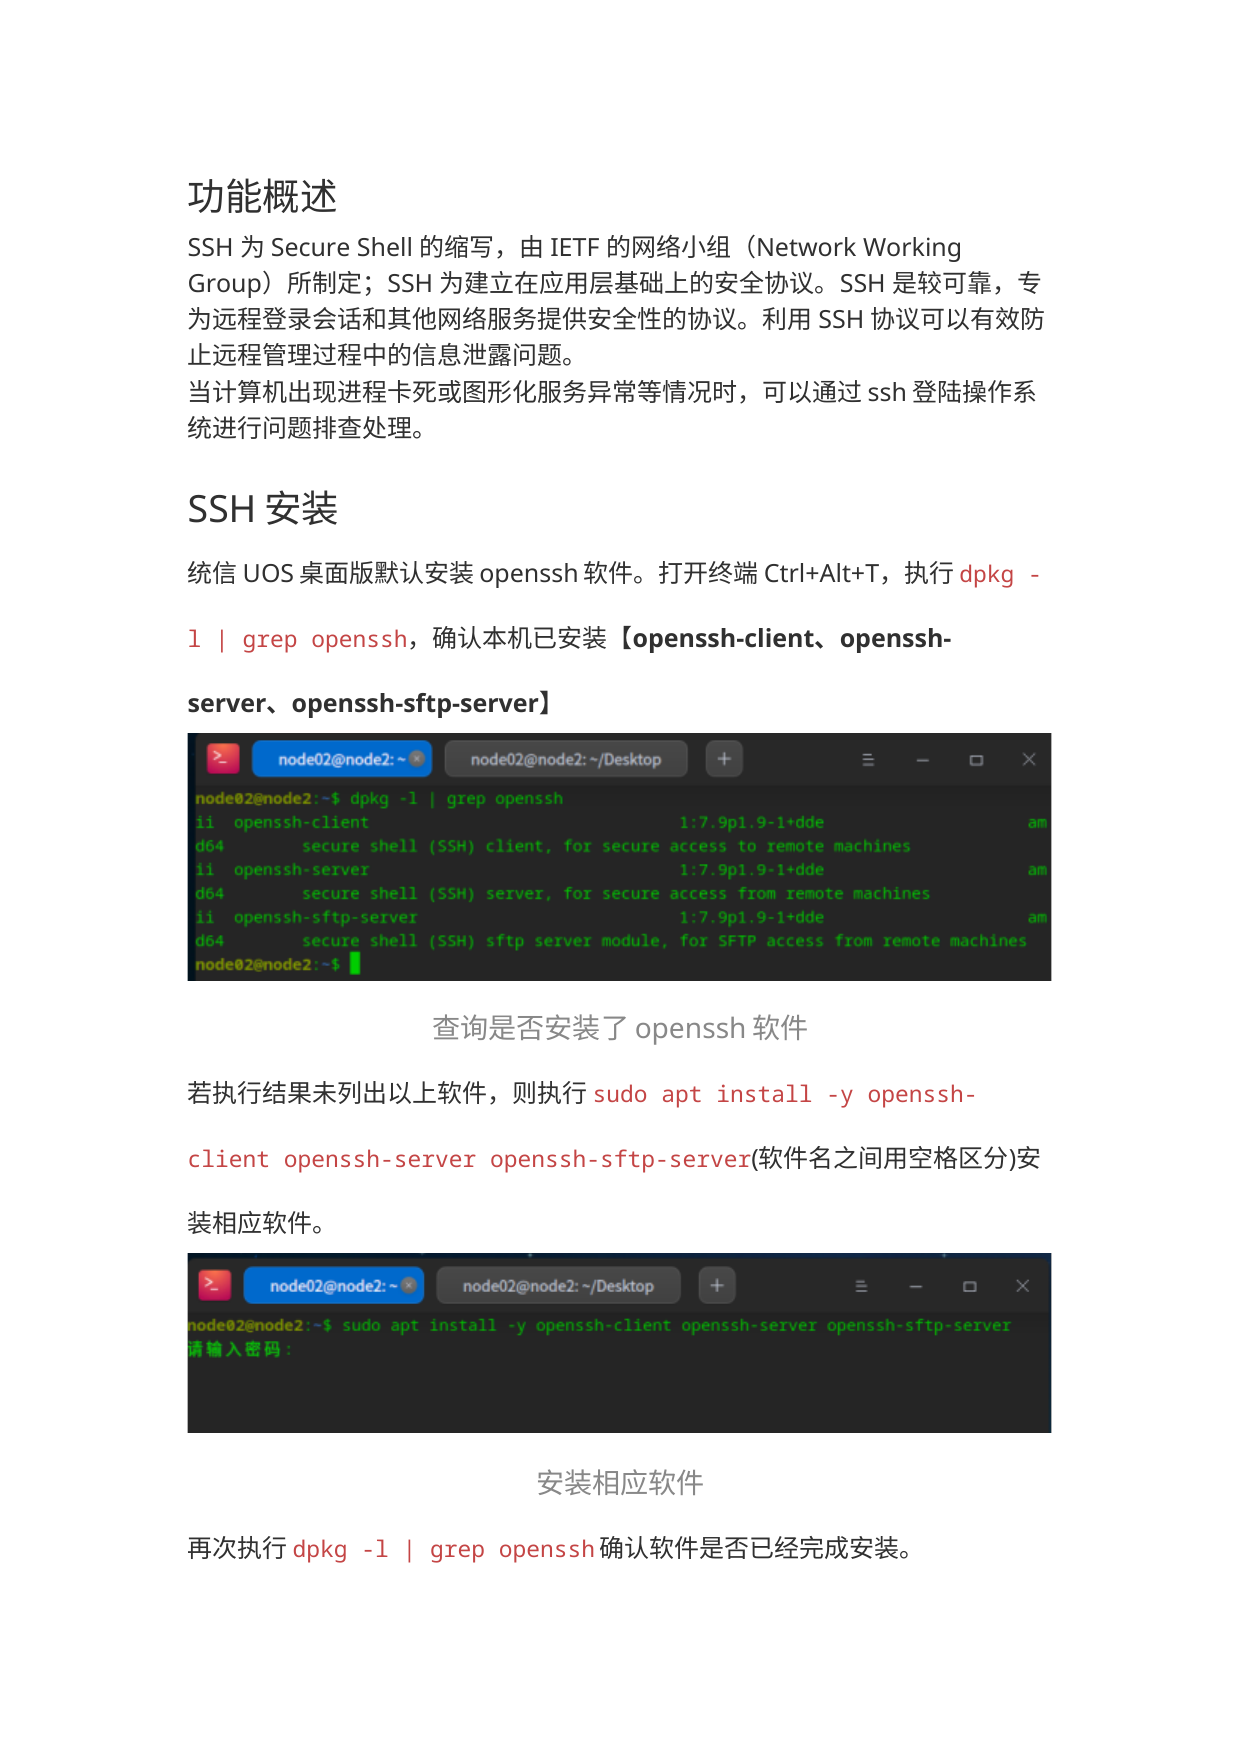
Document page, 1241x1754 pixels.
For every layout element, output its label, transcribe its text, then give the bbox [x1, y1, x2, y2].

text 功能概述 [187, 162, 1053, 227]
text 当计算机出现进程卡死或图形化服务异常等情况时，可以通过ssh登陆操作系统进行问题排查处理。 [187, 372, 1053, 444]
text 安装相应软件 [187, 1449, 1053, 1514]
text 查询是否安装了openssh软件 [187, 994, 1053, 1059]
text 若执行结果未列出以上软件，则执行sudo apt install -y openssh-client openssh-server openssh-sftp-server(软件名之间用空格区分)安装相应软件。 [187, 1059, 1053, 1253]
picture [187, 1253, 1053, 1433]
text SSH安装 [187, 474, 1053, 539]
text 统信UOS桌面版默认安装openssh软件。打开终端Ctrl+Alt+T，执行dpkg -l | grep openssh，确认本机已安装【openssh-client、openssh-server、openssh-sftp-server】 [187, 539, 1053, 733]
picture [187, 733, 1053, 981]
text SSH 为 Secure Shell 的缩写，由 IETF 的网络小组（Network Working Group）所制定；SSH 为建立在应用层基础上的安全协议。SSH 是较可靠，专为远程登录会话和其他网络服务提供安全性的协议。利用 SSH 协议可以有效防止远程管理过程中的信息泄露问题。 [187, 227, 1053, 372]
text 再次执行dpkg -l | grep openssh确认软件是否已经完成安装。 [187, 1514, 1053, 1579]
